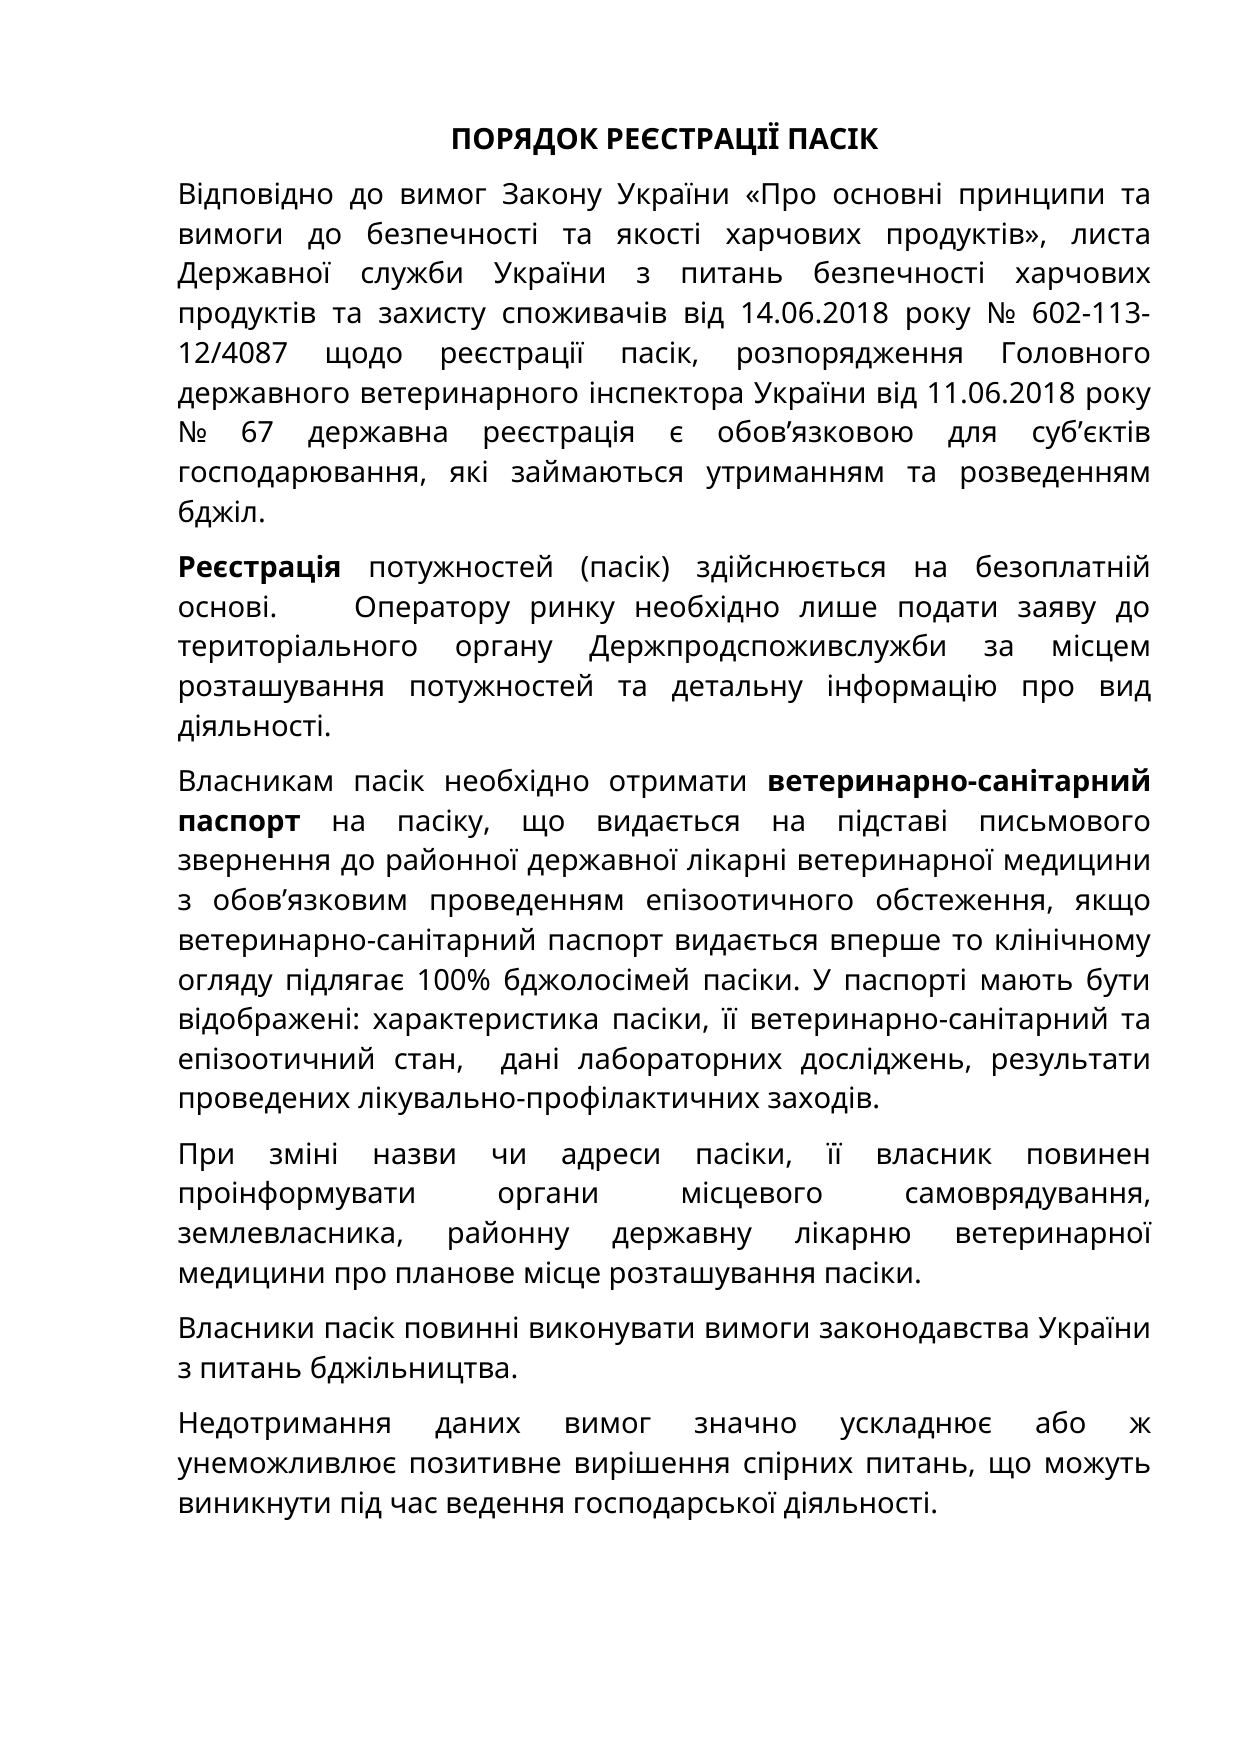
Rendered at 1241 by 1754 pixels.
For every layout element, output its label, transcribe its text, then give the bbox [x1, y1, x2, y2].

text ПОРЯДОК РЕЄСТРАЦІЇ ПАСІК [177, 118, 1152, 158]
text Власникам пасік необхідно отримати ветеринарно-санітарний паспорт на пасіку, що видається на підставі письмового звернення до районної державної лікарні ветеринарної медицини з обов’язковим проведенням епізоотичного обстеження, якщо ветеринарно-санітарний паспорт видається вперше то клінічному огляду підлягає 100% бджолосімей пасіки. У паспорті мають бути відображені: характеристика пасіки, її ветеринарно-санітарний та епізоотичний стан, дані лабораторних досліджень, результати проведених лікувально-профілактичних заходів. [177, 760, 1152, 1117]
text При зміні назви чи адреси пасіки, її власник повинен проінформувати органи місцевого самоврядування, землевласника, районну державну лікарню ветеринарної медицини про планове місце розташування пасіки. [177, 1133, 1152, 1292]
text Реєстрація потужностей (пасік) здійснюється на безоплатній основі. Оператору ринку необхідно лише подати заяву до територіального органу Держпродспоживслужби за місцем розташування потужностей та детальну інформацію про вид діяльності. [177, 546, 1152, 745]
text Недотримання даних вимог значно ускладнює або ж унеможливлює позитивне вирішення спірних питань, що можуть виникнути під час ведення господарської діяльності. [177, 1402, 1152, 1522]
text Власники пасік повинні виконувати вимоги законодавства України з питань бджільництва. [177, 1307, 1152, 1387]
text Відповідно до вимог Закону України «Про основні принципи та вимоги до безпечності та якості харчових продуктів», листа Державної служби України з питань безпечності харчових продуктів та захисту споживачів від 14.06.2018 року № 602-113-12/4087 щодо реєстрації пасік, розпорядження Головного державного ветеринарного інспектора України від 11.06.2018 року № 67 державна реєстрація є обов’язковою для суб’єктів господарювання, які займаються утриманням та розведенням бджіл. [177, 173, 1152, 531]
